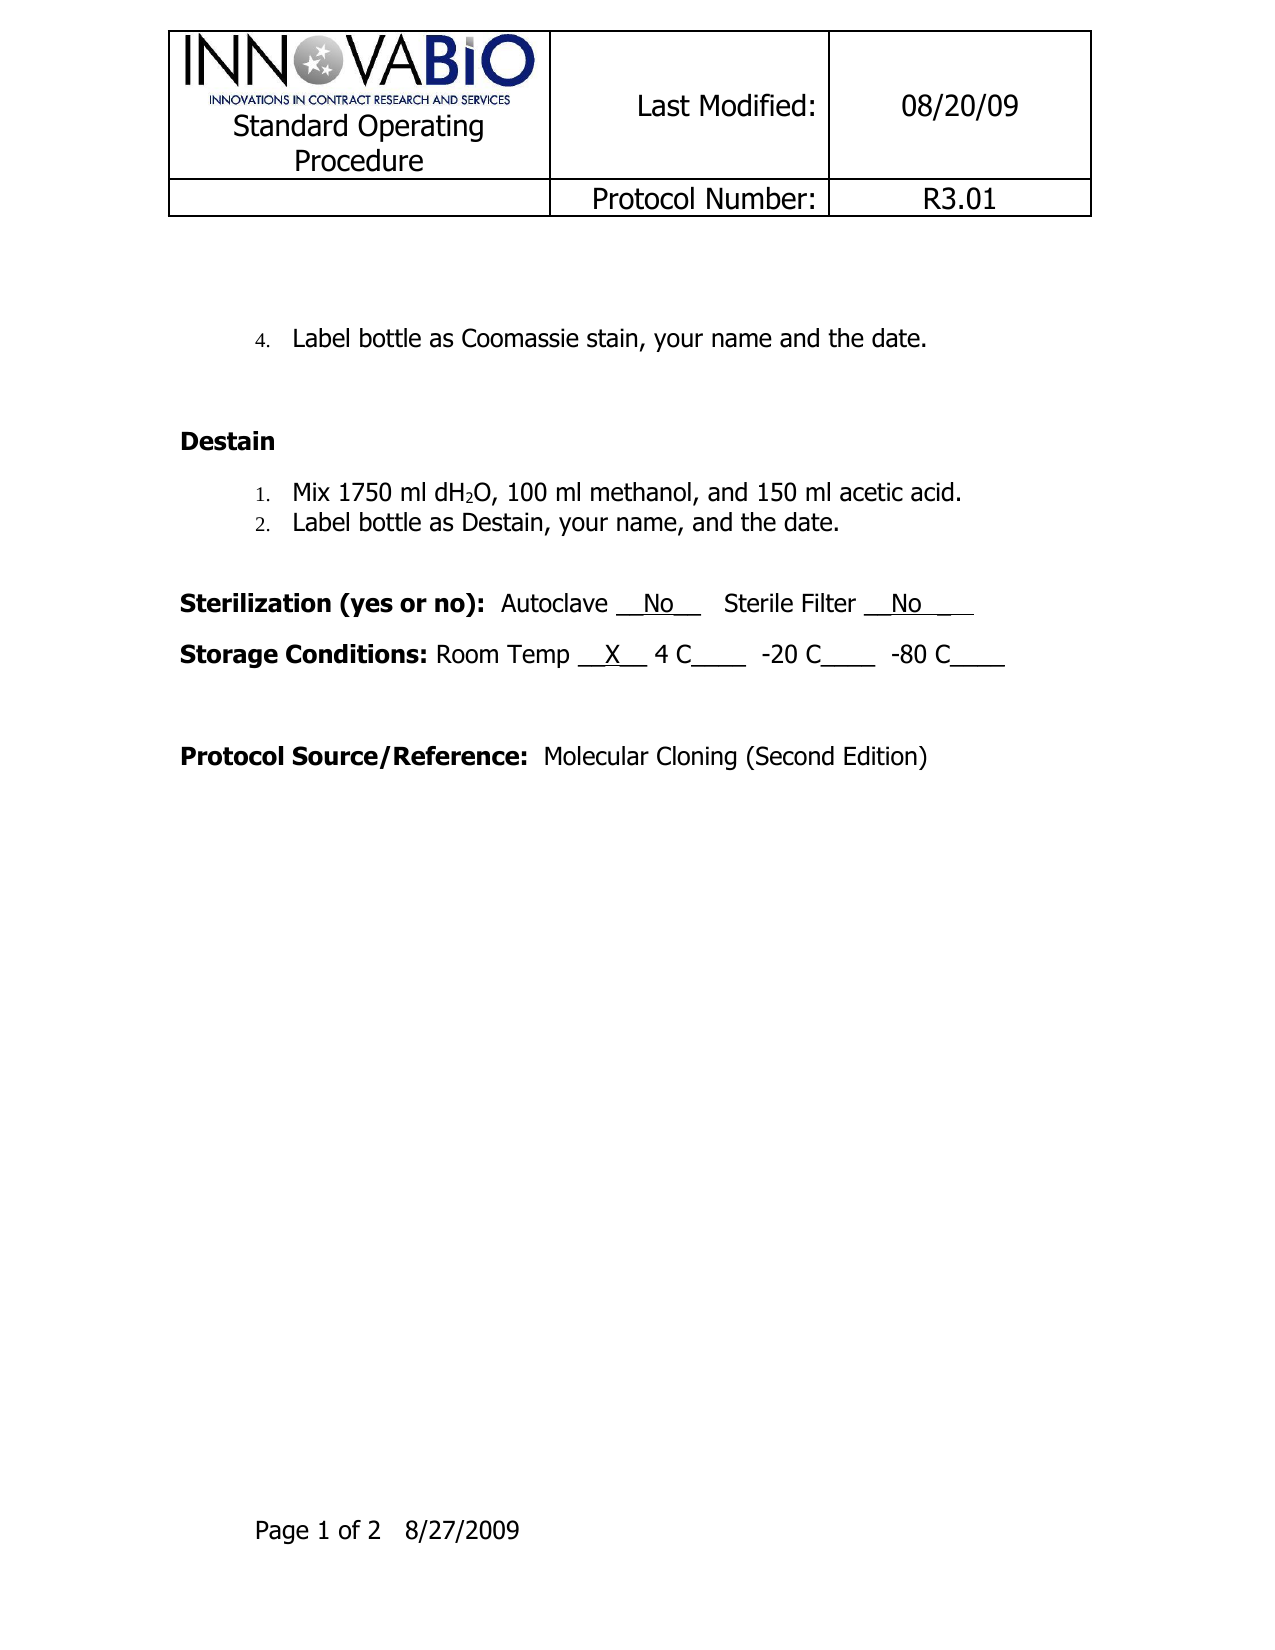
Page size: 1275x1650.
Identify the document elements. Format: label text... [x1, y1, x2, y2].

text Storage Conditions: Room Temp __X__ 4 C____ -20 C____ -80 C____ [180, 638, 1080, 669]
list Mix 1750 ml dH2O, 100 ml methanol, and 150 ml acetic acid. [255, 476, 1080, 506]
subtitle Label bottle as Coomassie stain, your name and the date. [255, 323, 1080, 353]
text Sterilization (yes or no): Autoclave __No__ Sterile Filter __No _ [180, 587, 1080, 618]
text Destain [180, 425, 1080, 455]
picture [180, 32, 538, 108]
subtitle Protocol Source/Reference: Molecular Cloning (Second Edition) [180, 741, 1080, 771]
list Label bottle as Destain, your name, and the date. [255, 506, 1080, 536]
